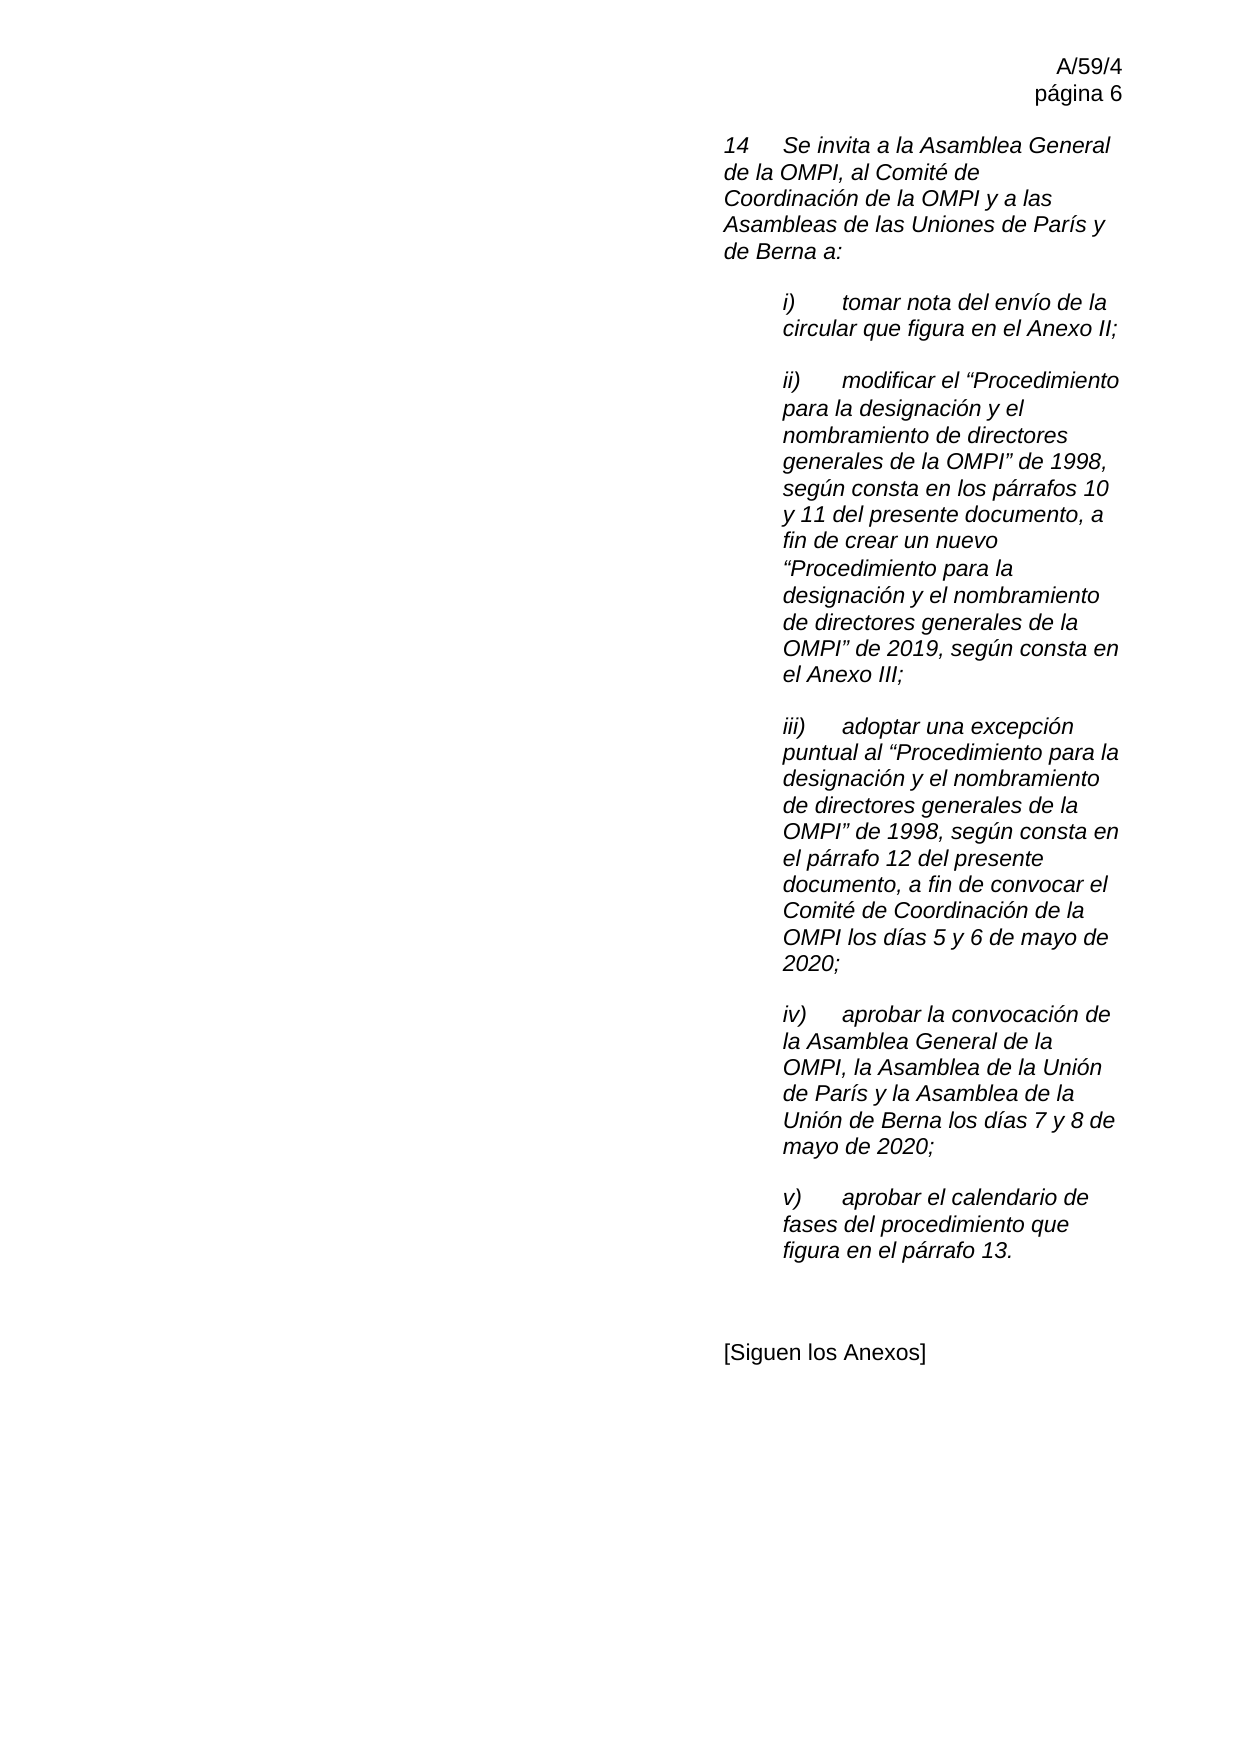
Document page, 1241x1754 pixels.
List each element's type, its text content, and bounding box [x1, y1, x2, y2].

list v) aprobar el calendario de fases del procedimiento que figura en el párrafo 13. [783, 1184, 1122, 1263]
list ii) modificar el “Procedimiento para la designación y el nombramiento de directores generales de la OMPI” de 1998, según consta en los párrafos 10 y 11 del presente documento, a fin de crear un nuevo “Procedimiento para la designación y el nombramiento de directores generales de la OMPI” de 2019, según consta en el Anexo III; [783, 367, 1122, 688]
text Se invita a la Asamblea General de la OMPI, al Comité de Coordinación de la OMPI y a las Asambleas de las Uniones de París y de Berna a: [724, 132, 1122, 264]
list i) tomar nota del envío de la circular que figura en el Anexo II; [783, 289, 1122, 342]
text [Siguen los Anexos] [724, 1338, 1122, 1365]
list iv) aprobar la convocación de la Asamblea General de la OMPI, la Asamblea de la Unión de París y la Asamblea de la Unión de Berna los días 7 y 8 de mayo de 2020; [783, 1001, 1122, 1159]
list iii) adoptar una excepción puntual al “Procedimiento para la designación y el nombramiento de directores generales de la OMPI” de 1998, según consta en el párrafo 12 del presente documento, a fin de convocar el Comité de Coordinación de la OMPI los días 5 y 6 de mayo de 2020; [783, 713, 1122, 976]
